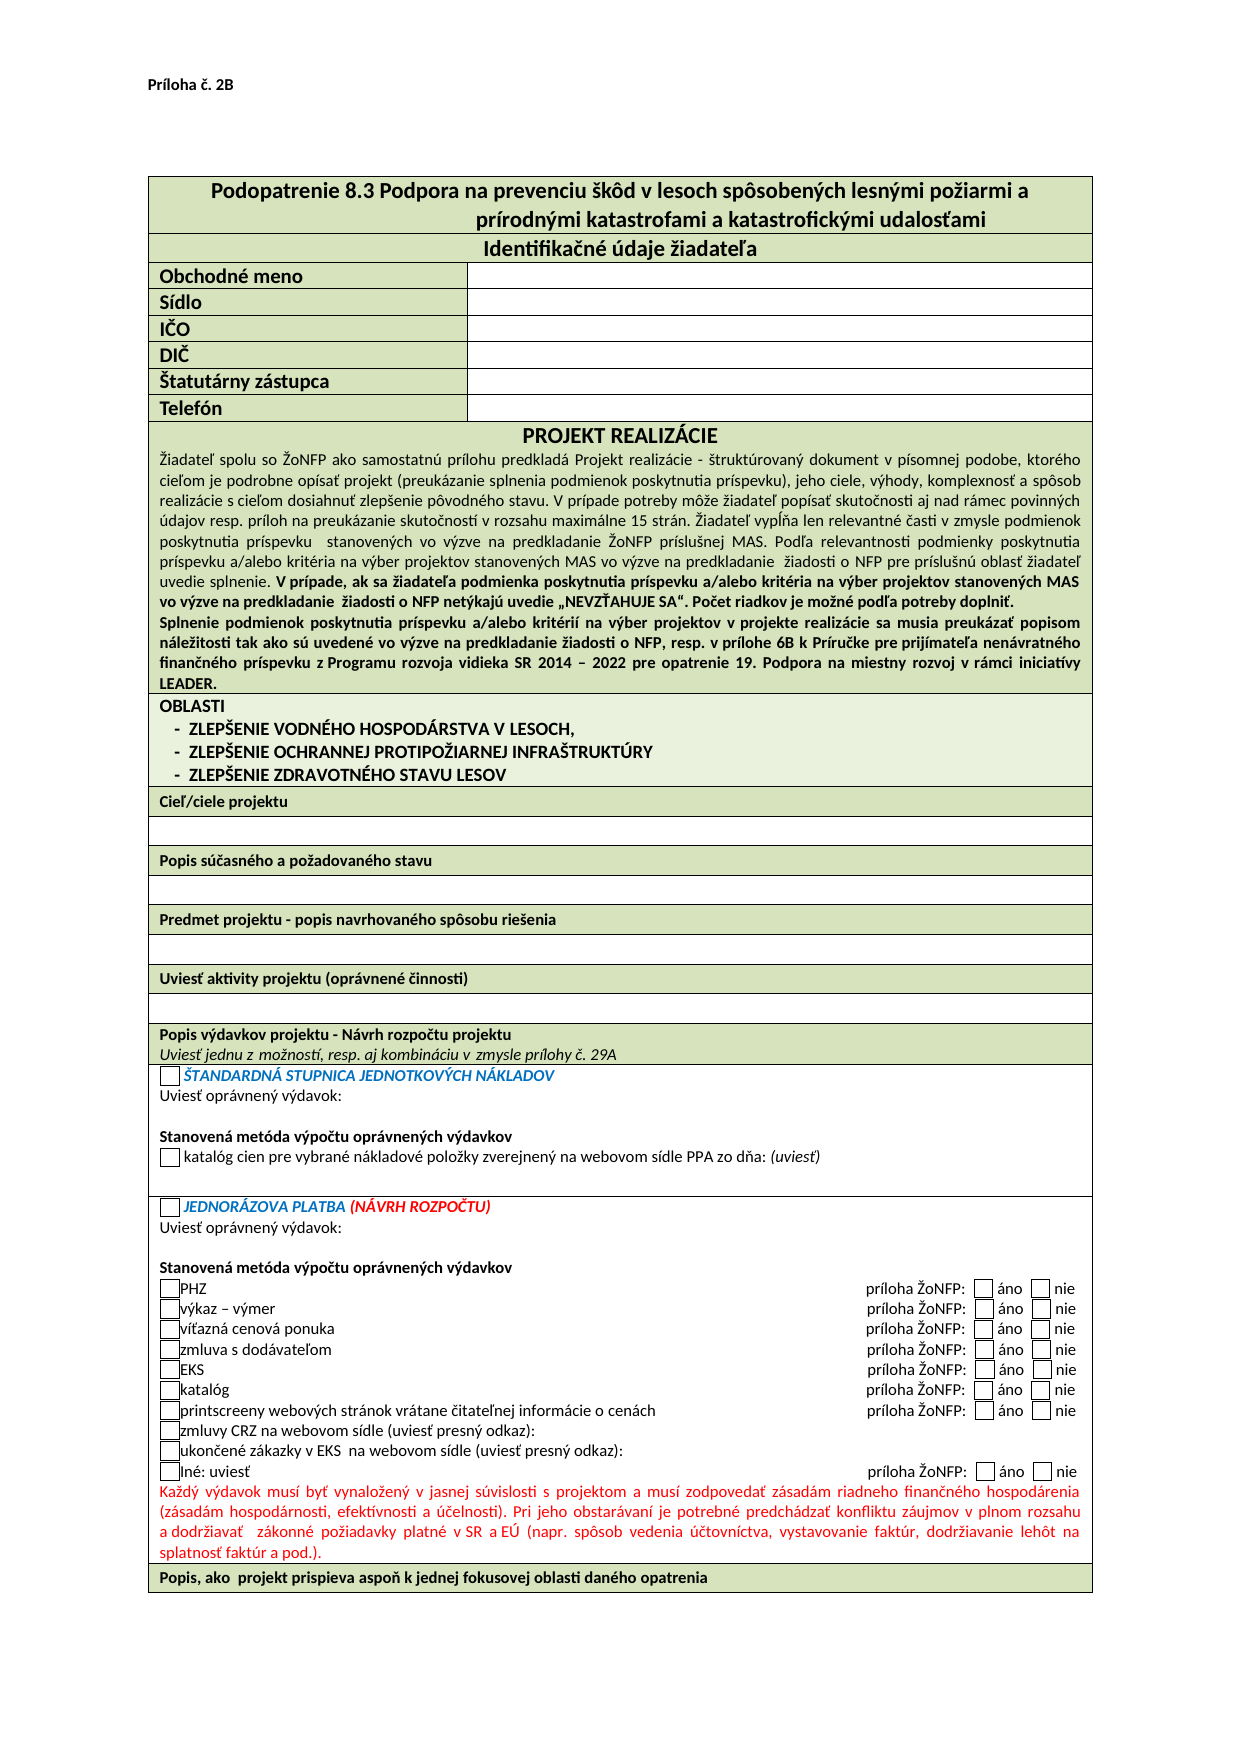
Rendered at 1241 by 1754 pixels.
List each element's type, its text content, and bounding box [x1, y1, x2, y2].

table_cell Štatutárny zástupca [149, 369, 467, 394]
table_cell [149, 817, 1092, 845]
table_cell [468, 369, 1092, 394]
table_cell [468, 263, 1092, 288]
table_cell Popis, ako projekt prispieva aspoň k jednej fokusovej oblasti daného opatrenia [149, 1564, 1092, 1592]
table_cell [468, 316, 1092, 341]
table_cell IČO [149, 316, 467, 341]
table_cell PROJEKT REALIZÁCIE Žiadateľ spolu so ŽoNFP ako samostatnú prílohu predkladá Projekt realizácie - štruktúrovaný dokument v písomnej podobe, ktorého cieľom je podrobne opísať projekt (preukázanie splnenia podmienok poskytnutia príspevku), jeho ciele, výhody, komplexnosť a spôsob realizácie s cieľom dosiahnuť zlepšenie pôvodného stavu. V prípade potreby môže žiadateľ popísať skutočnosti aj nad rámec povinných údajov resp. príloh na preukázanie skutočností v rozsahu maximálne 15 strán. Žiadateľ vypĺňa len relevantné časti v zmysle podmienok poskytnutia príspevku stanovených vo výzve na predkladanie ŽoNFP príslušnej MAS. Podľa relevantnosti podmienky poskytnutia príspevku a/alebo kritéria na výber projektov stanovených MAS vo výzve na predkladanie žiadosti o NFP pre príslušnú oblasť žiadateľ uvedie splnenie. V prípade, ak sa žiadateľa podmienka poskytnutia príspevku a/alebo kritéria na výber projektov stanovených MAS vo výzve na predkladanie žiadosti o NFP netýkajú uvedie „NEVZŤAHUJE SA“. Počet riadkov je možné podľa potreby doplniť. Splnenie podmienok poskytnutia príspevku a/alebo kritérií na výber projektov v projekte realizácie sa musia preukázať popisom náležitosti tak ako sú uvedené vo výzve na predkladanie žiadosti o NFP, resp. v prílohe 6B k Príručke pre prijímateľa nenávratného finančného príspevku z Programu rozvoja vidieka SR 2014 – 2022 pre opatrenie 19. Podpora na miestny rozvoj v rámci iniciatívy LEADER. [149, 422, 1092, 693]
table_header Podopatrenie 8.3 Podpora na prevenciu škôd v lesoch spôsobených lesnými požiarmi a prírodnými katastrofami a katastrofickými udalosťami [149, 177, 1092, 233]
table_cell Predmet projektu - popis navrhovaného spôsobu riešenia [149, 905, 1092, 934]
table_cell OBLASTI Zlepšenie vodného hospodárstva v lesoch, Zlepšenie ochrannej protipožiarnej infraštruktúry Zlepšenie zdravotného stavu lesov [149, 694, 1092, 786]
table_cell Identifikačné údaje žiadateľa [149, 234, 1092, 262]
table_cell Telefón [149, 395, 467, 421]
table_cell JEDNORÁZOVA PLATBA (NÁVRH ROZPOČTU) Uviesť oprávnený výdavok: Stanovená metóda výpočtu oprávnených výdavkov PHZ príloha ŽoNFP: áno nie výkaz – výmer príloha ŽoNFP: áno nie víťazná cenová ponuka príloha ŽoNFP: áno nie zmluva s dodávateľom príloha ŽoNFP: áno nie EKS príloha ŽoNFP: áno nie katalóg príloha ŽoNFP: áno nie printscreeny webových stránok vrátane čitateľnej informácie o cenách príloha ŽoNFP: áno nie zmluvy CRZ na webovom sídle (uviesť presný odkaz): ukončené zákazky v EKS na webovom sídle (uviesť presný odkaz): Iné: uviesť príloha ŽoNFP: áno nie Každý výdavok musí byť vynaložený v jasnej súvislosti s projektom a musí zodpovedať zásadám riadneho finančného hospodárenia (zásadám hospodárnosti, efektívnosti a účelnosti). Pri jeho obstarávaní je potrebné predchádzať konfliktu záujmov v plnom rozsahu a dodržiavať zákonné požiadavky platné v SR a EÚ (napr. spôsob vedenia účtovníctva, vystavovanie faktúr, dodržiavanie lehôt na splatnosť faktúr a pod.). [149, 1197, 1092, 1562]
table_cell Sídlo [149, 289, 467, 315]
table_cell [149, 935, 1092, 963]
table_cell DIČ [149, 342, 467, 368]
table_cell Uviesť aktivity projektu (oprávnené činnosti) [149, 965, 1092, 993]
table_cell [468, 289, 1092, 315]
table_cell [468, 342, 1092, 368]
table_cell [149, 994, 1092, 1023]
table_cell Cieľ/ciele projektu [149, 787, 1092, 816]
table_cell [468, 395, 1092, 421]
table_cell Popis výdavkov projektu - Návrh rozpočtu projektu Uviesť jednu z možností, resp. aj kombináciu v zmysle prílohy č. 29A [149, 1024, 1092, 1064]
table_cell Popis súčasného a požadovaného stavu [149, 846, 1092, 875]
table_cell [149, 876, 1092, 904]
table_cell ŠTANDARDNÁ STUPNICA JEDNOTKOVÝCH NÁKLADOV Uviesť oprávnený výdavok: Stanovená metóda výpočtu oprávnených výdavkov katalóg cien pre vybrané nákladové položky zverejnený na webovom sídle PPA zo dňa: (uviesť) [149, 1065, 1092, 1196]
table_cell Obchodné meno [149, 263, 467, 288]
